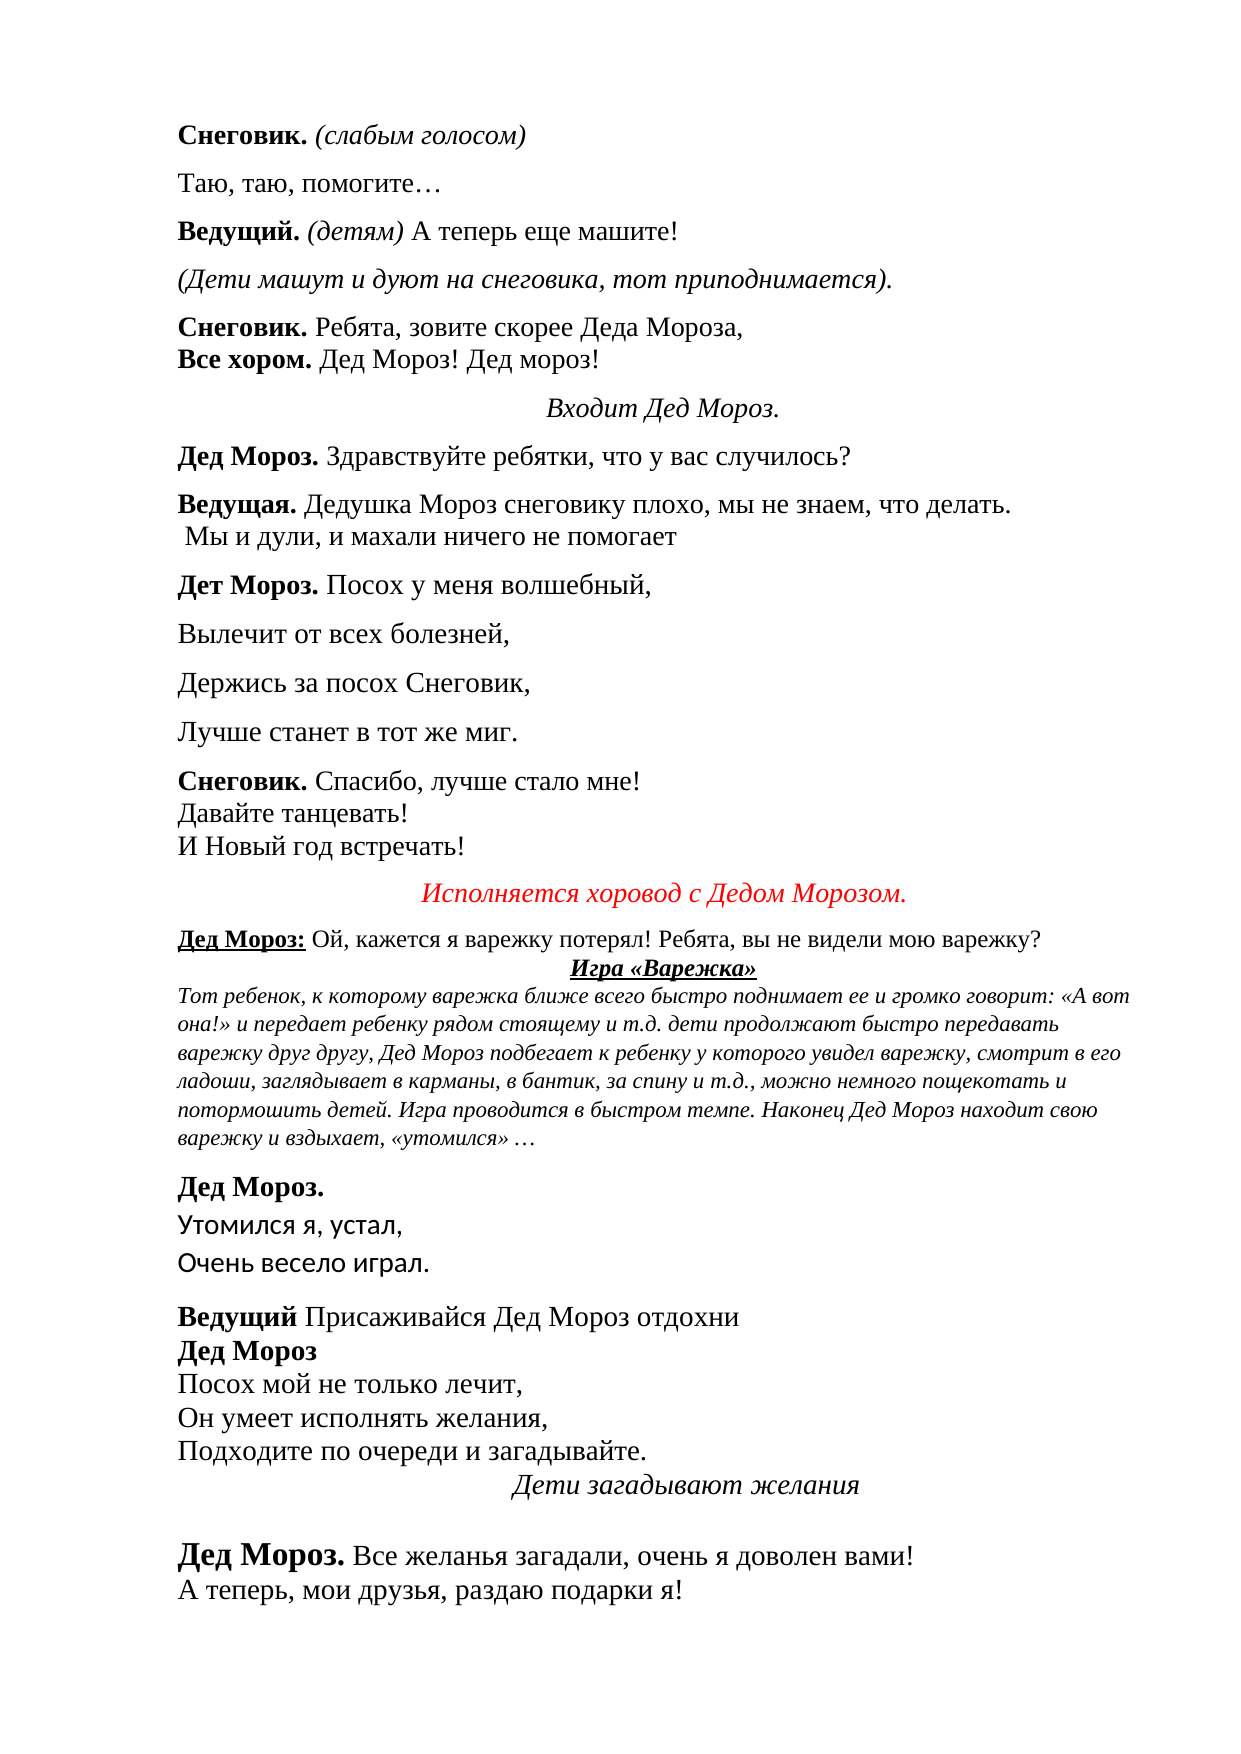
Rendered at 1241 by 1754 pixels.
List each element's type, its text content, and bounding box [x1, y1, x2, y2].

text Он умеет исполнять желания, [177, 1400, 1152, 1433]
text Ведущий Присаживайся Дед Мороз отдохни [177, 1299, 1152, 1333]
text Дед Мороз. Все желанья загадали, очень я доволен вами! А теперь, мои друзья, раздаю подарки я! [177, 1534, 1152, 1606]
text Игра «Варежка» [177, 953, 1152, 982]
text Лучше станет в тот же миг. [177, 714, 1152, 748]
text Снеговик. (слабым голосом) [177, 118, 1152, 151]
text Вылечит от всех болезней, [177, 616, 1152, 650]
text Дед Мороз. Утомился я, устал, Очень весело играл. [177, 1169, 1152, 1280]
text Дед Мороз. Здравствуйте ребятки, что у вас случилось? [177, 439, 1152, 471]
text Таю, таю, помогите… [177, 166, 1152, 198]
text Снеговик. Ребята, зовите скорее Деда Мороза, Все хором. Дед Мороз! Дед мороз! [177, 310, 1152, 375]
text Ведущая. Дедушка Мороз снеговику плохо, мы не знаем, что делать. Мы и дули, и махали ничего не помогает [177, 487, 1152, 551]
text Снеговик. Спасибо, лучше стало мне! Давайте танцевать! И Новый год встречать! [177, 764, 1152, 861]
text Держись за посох Снеговик, [177, 665, 1152, 699]
text (Дети машут и дуют на снеговика, тот приподнимается). [177, 262, 1152, 294]
text Дет Мороз. Посох у меня волшебный, [177, 567, 1152, 601]
text Дети загадывают желания [177, 1467, 1152, 1501]
text Посох мой не только лечит, [177, 1366, 1152, 1400]
text Дед Мороз: Ой, кажется я варежку потерял! Ребята, вы не видели мою варежку? [177, 924, 1152, 953]
text Дед Мороз [177, 1333, 1152, 1366]
text Исполняется хоровод с Дедом Морозом. [177, 877, 1152, 909]
text Входит Дед Мороз. [177, 391, 1152, 423]
text Ведущий. (детям) А теперь еще машите! [177, 214, 1152, 247]
text Тот ребенок, к которому варежка ближе всего быстро поднимает ее и громко говорит: «А вот она!» и передает ребенку рядом стоящему и т.д. дети продолжают быстро передавать варежку друг другу, Дед Мороз подбегает к ребенку у которого увидел варежку, смотрит в его ладоши, заглядывает в карманы, в бантик, за спину и т.д., можно немного пощекотать и потормошить детей. Игра проводится в быстром темпе. Наконец Дед Мороз находит свою варежку и вздыхает, «утомился» … [177, 982, 1152, 1151]
text Подходите по очереди и загадывайте. [177, 1433, 1152, 1467]
